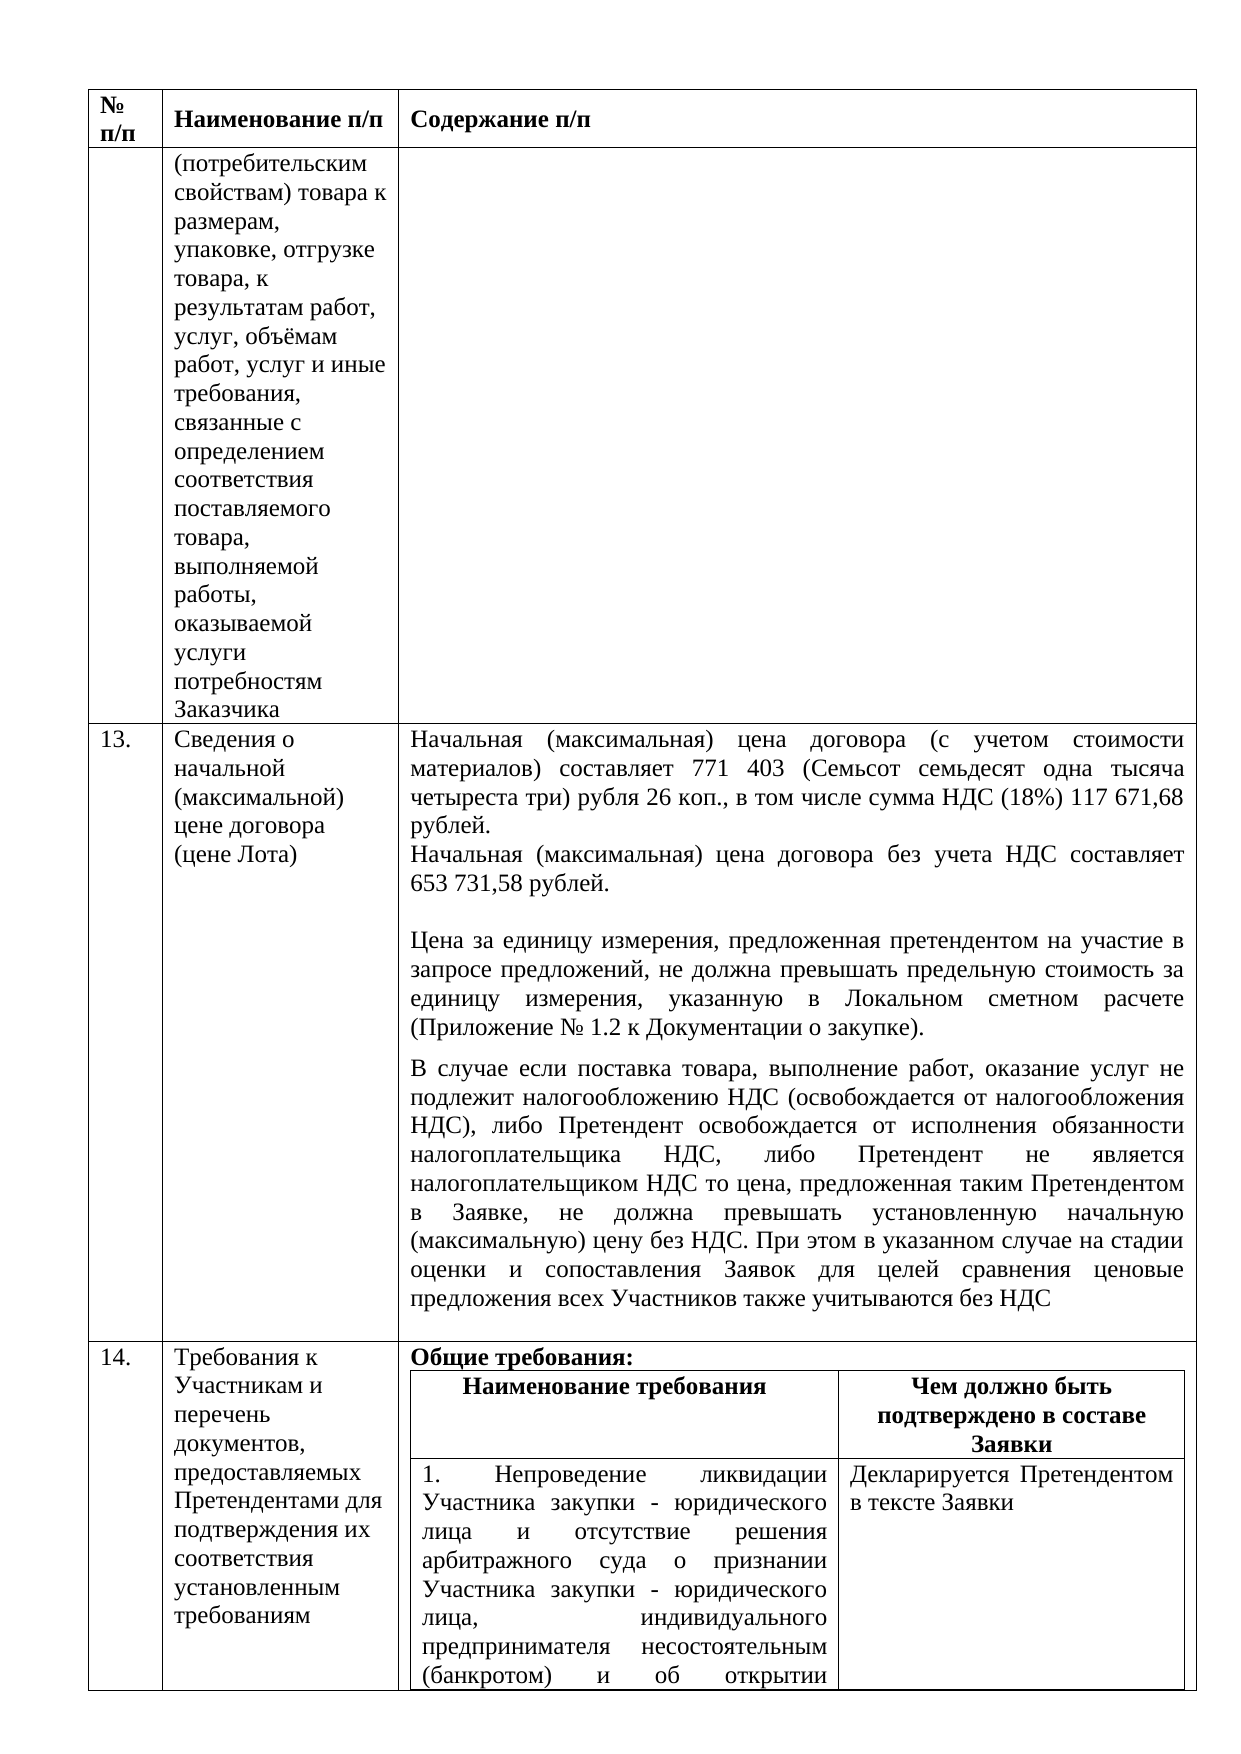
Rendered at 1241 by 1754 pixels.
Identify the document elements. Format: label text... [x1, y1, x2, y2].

table_header Содержание п/п [399, 90, 1196, 147]
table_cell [163, 1342, 398, 1690]
table_header № п/п [89, 90, 162, 147]
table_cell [399, 148, 1196, 723]
table_header Наименование п/п [163, 90, 398, 147]
table_cell [89, 1342, 162, 1690]
table_cell [89, 148, 162, 723]
table_cell Начальная (максимальная) цена договора (с учетом стоимости материалов) составляет 771 403 (Семьсот семьдесят одна тысяча четыреста три) рубля 26 коп., в том числе сумма НДС (18%) 117 671,68 рублей. Начальная (максимальная) цена договора без учета НДС составляет 653 731,58 рублей. Цена за единицу измерения, предложенная претендентом на участие в запросе предложений, не должна превышать предельную стоимость за единицу измерения, указанную в Локальном сметном расчете (Приложение № 1.2 к Документации о закупке). В случае если поставка товара, выполнение работ, оказание услуг не подлежит налогообложению НДС (освобождается от налогообложения НДС), либо Претендент освобождается от исполнения обязанности налогоплательщика НДС, либо Претендент не является налогоплательщиком НДС то цена, предложенная таким Претендентом в Заявке, не должна превышать установленную начальную (максимальную) цену без НДС. При этом в указанном случае на стадии оценки и сопоставления Заявок для целей сравнения ценовые предложения всех Участников также учитываются без НДС [399, 724, 1196, 1341]
table_cell Сведения о начальной (максимальной) цене договора (цене Лота) [163, 724, 398, 1341]
table_cell [89, 724, 162, 1341]
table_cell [163, 148, 398, 723]
table_cell Общие требования: Дополнительные требования: [399, 1342, 1196, 1690]
